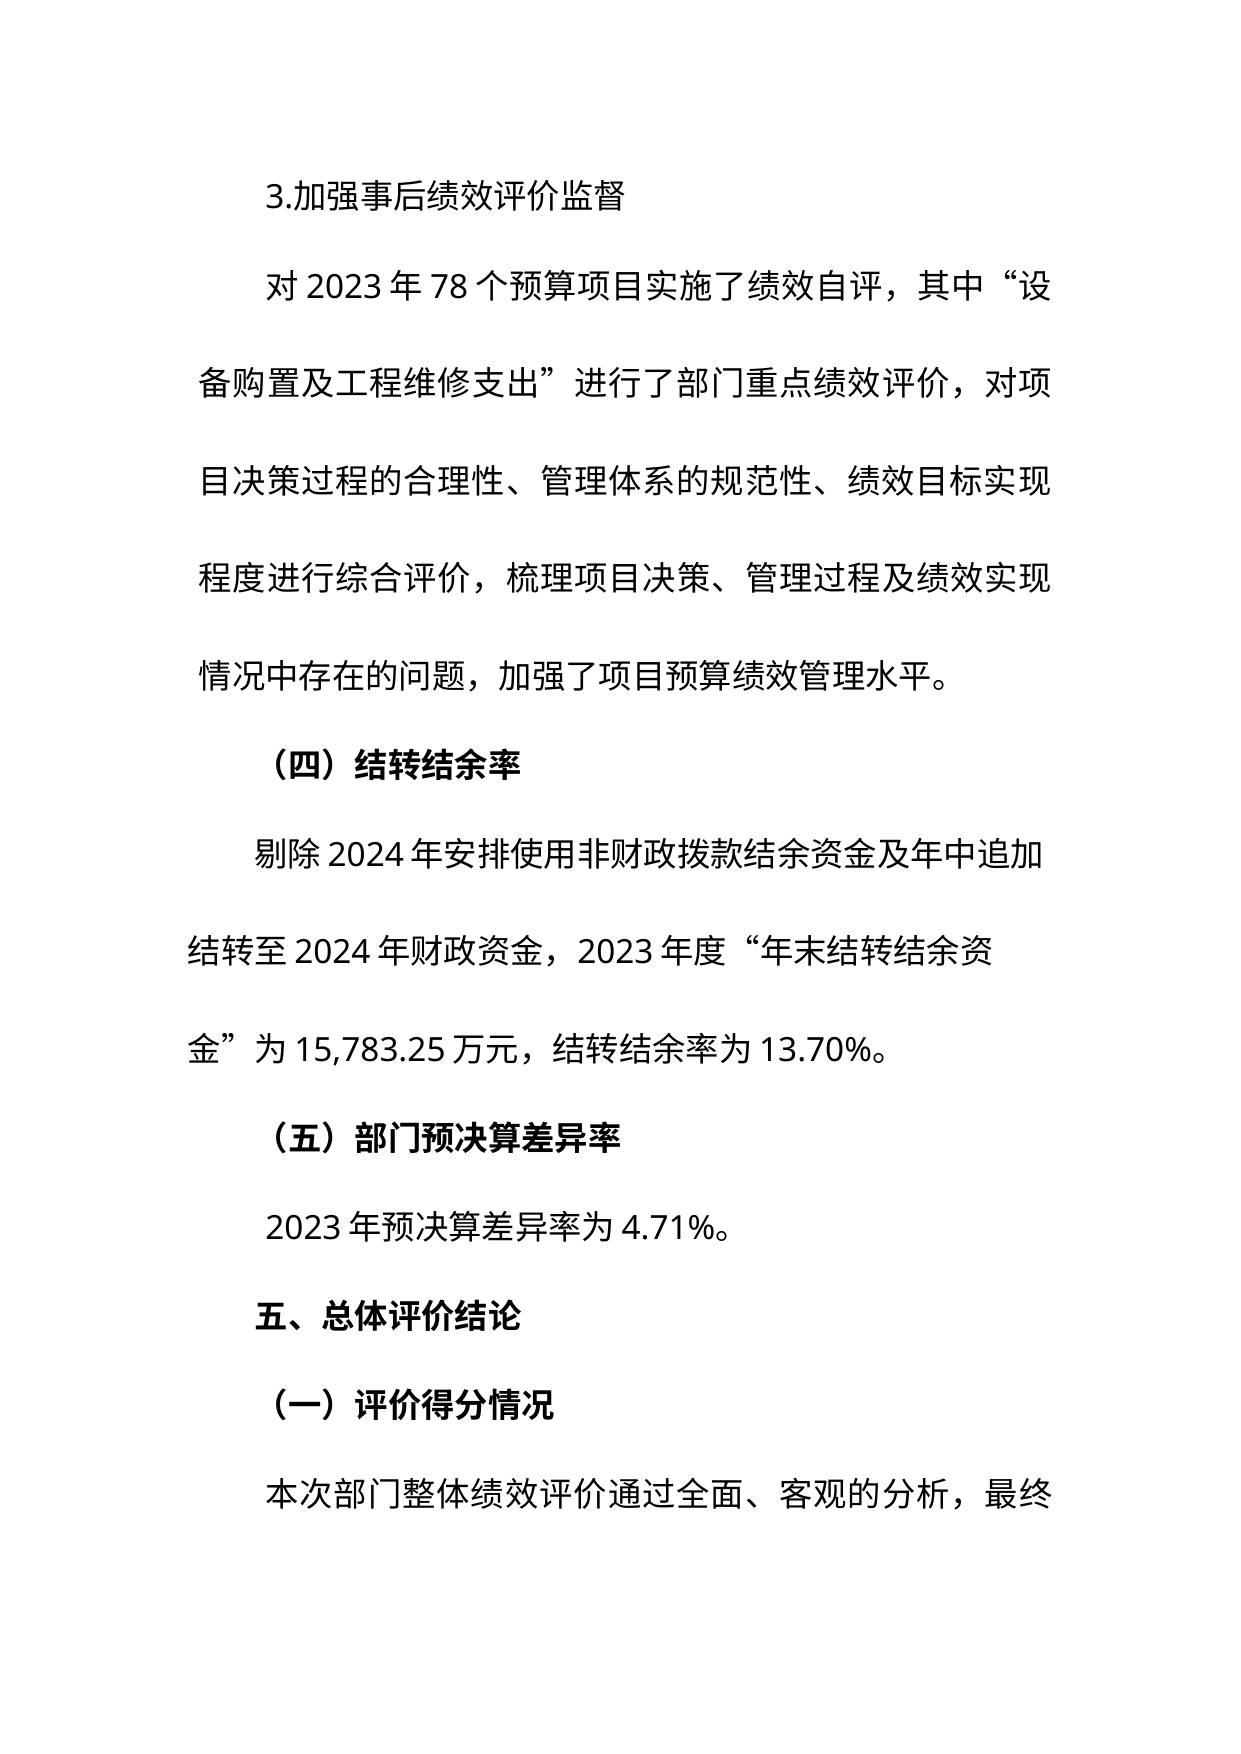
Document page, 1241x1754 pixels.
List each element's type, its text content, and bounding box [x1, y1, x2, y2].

subtitle （一）评价得分情况 [187, 1371, 1053, 1436]
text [198, 1460, 1053, 1525]
subtitle （四）结转结余率 [187, 730, 1053, 795]
text 2023年预决算差异率为4.71%。 [198, 1192, 1053, 1257]
subtitle （五）部门预决算差异率 [187, 1103, 1053, 1168]
text 3.加强事后绩效评价监督 [198, 162, 1053, 227]
text 对2023年78个预算项目实施了绩效自评，其中“设备购置及工程维修支出”进行了部门重点绩效评价，对项目决策过程的合理性、管理体系的规范性、绩效目标实现程度进行综合评价，梳理项目决策、管理过程及绩效实现情况中存在的问题，加强了项目预算绩效管理水平。 [198, 251, 1053, 706]
subtitle 剔除2024年安排使用非财政拨款结余资金及年中追加结转至2024年财政资金，2023年度“年末结转结余资金”为15,783.25万元，结转结余率为13.70%。 [187, 819, 1053, 1079]
subtitle 五、总体评价结论 [187, 1282, 1053, 1347]
